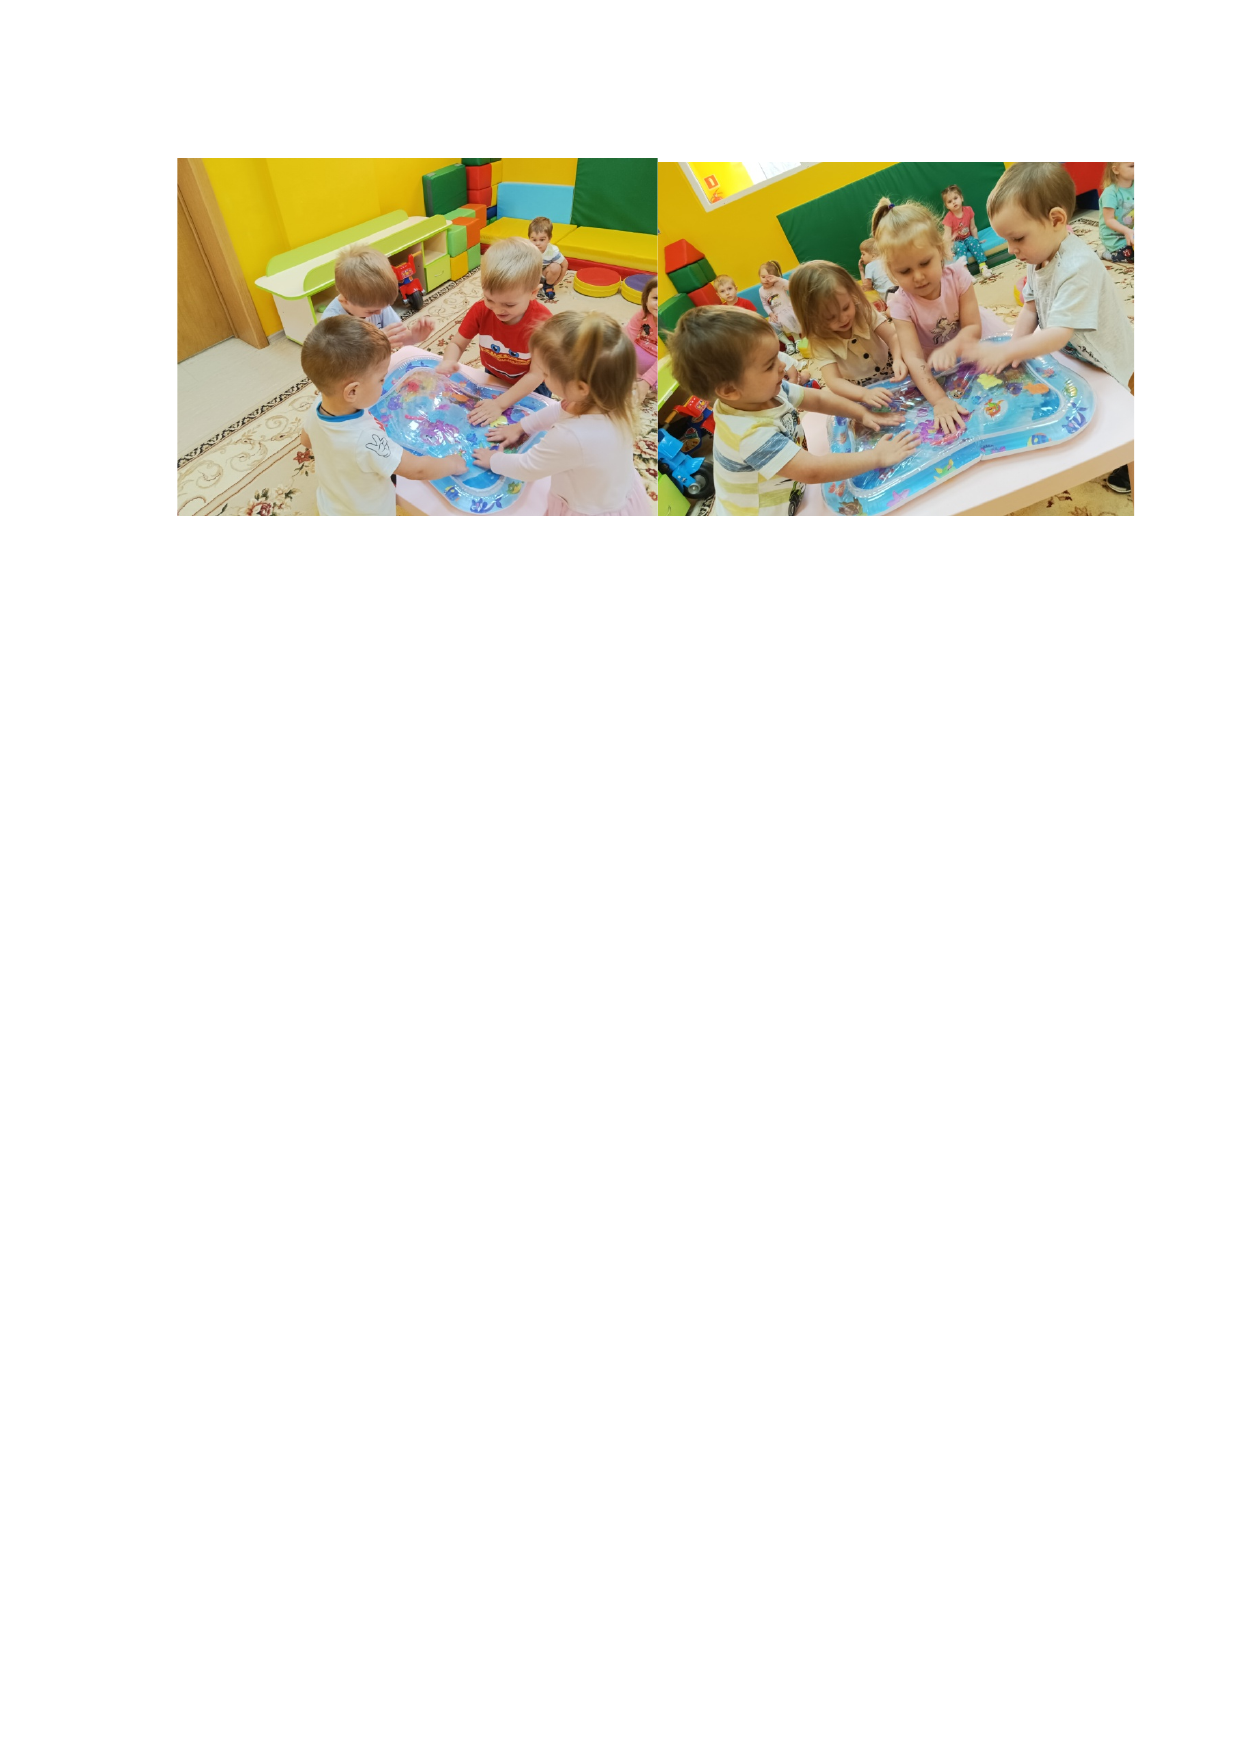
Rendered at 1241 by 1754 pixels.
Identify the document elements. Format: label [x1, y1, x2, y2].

picture [177, 158, 1135, 516]
